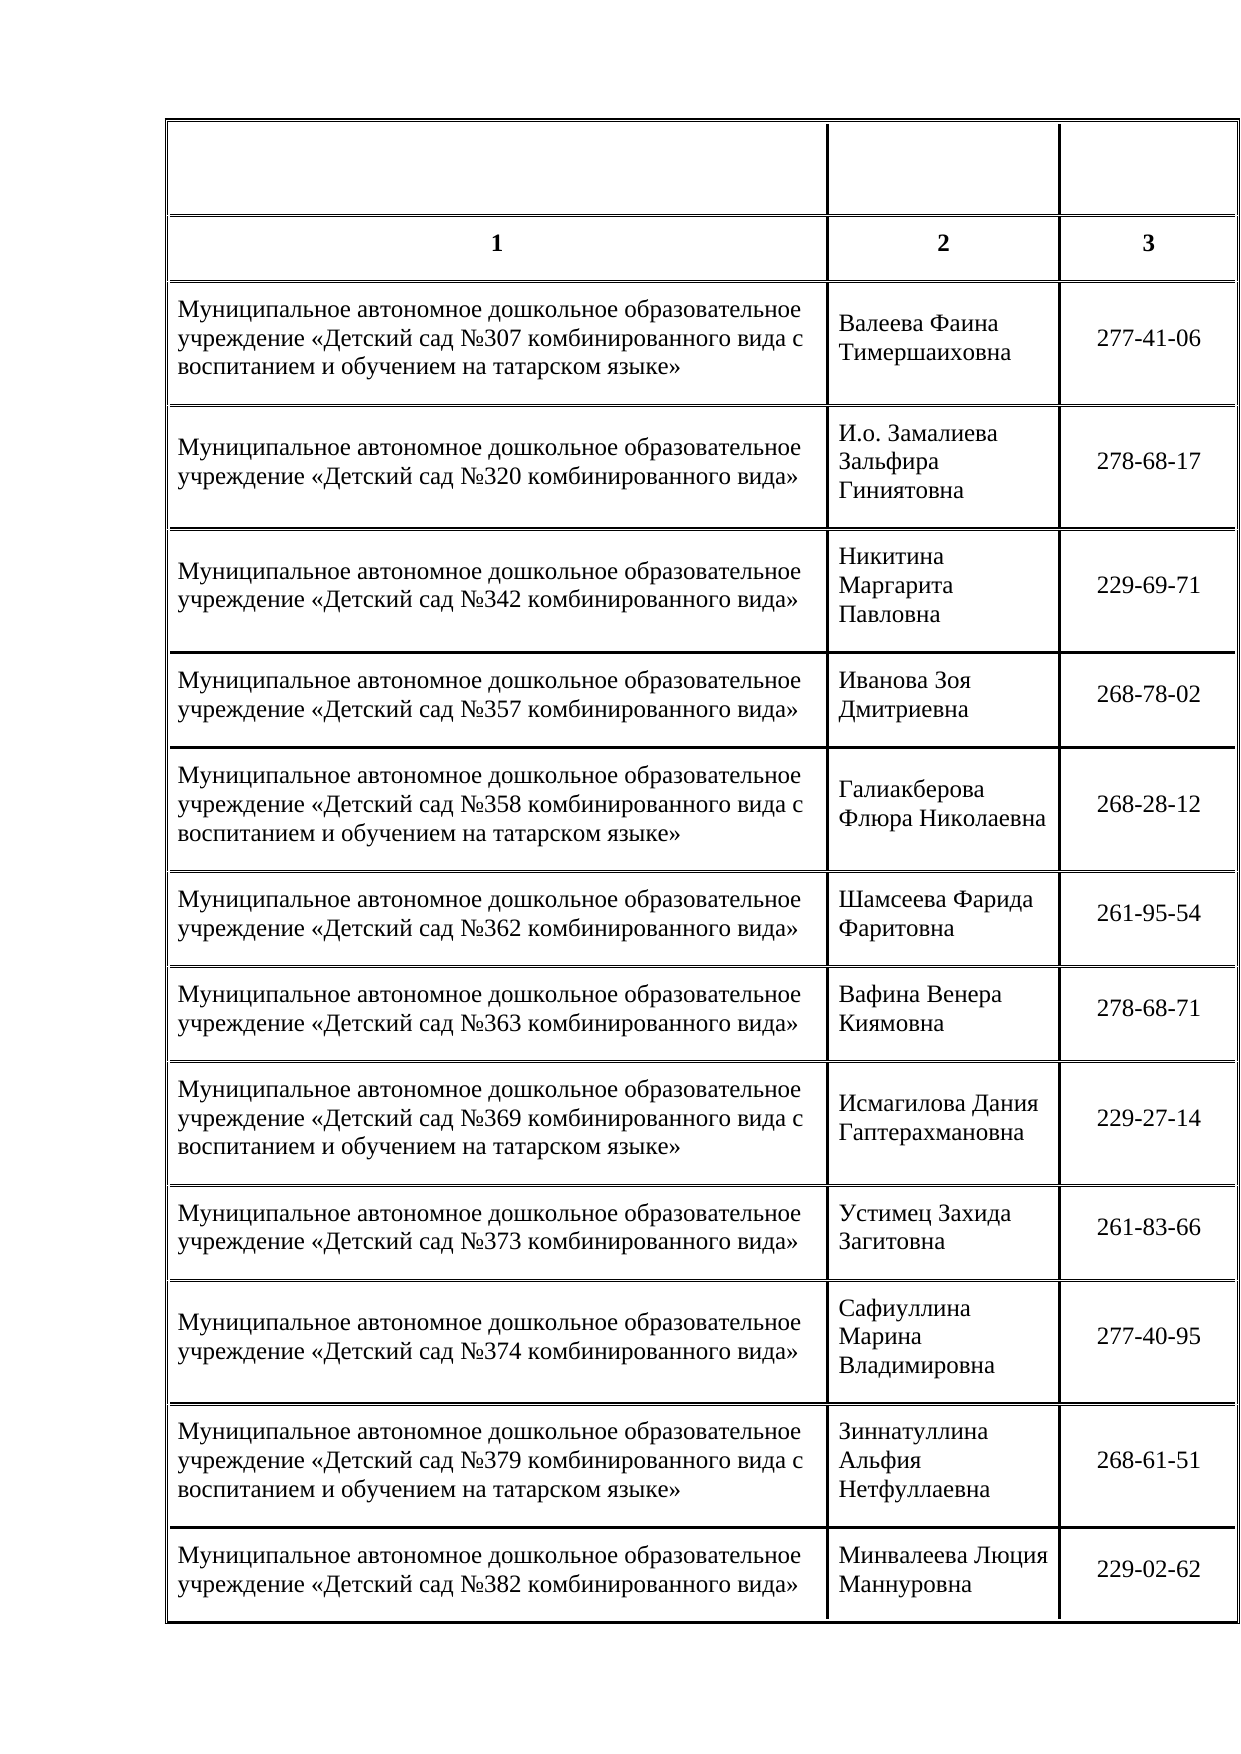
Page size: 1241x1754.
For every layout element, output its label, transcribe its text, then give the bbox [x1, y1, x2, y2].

table_cell 277-40-95 [1061, 1279, 1237, 1402]
table_cell 268-28-12 [1061, 746, 1237, 870]
table_cell Муниципальное автономное дошкольное образовательное учреждение «Детский сад №307 комбинированного вида с воспитанием и обучением на татарском языке» [166, 280, 827, 403]
table_cell Сафиуллина Марина Владимировна [829, 1282, 1058, 1402]
table_cell Шамсеева Фарида Фаритовна [829, 873, 1058, 965]
table_cell Муниципальное автономное дошкольное образовательное учреждение «Детский сад №369 комбинированного вида с воспитанием и обучением на татарском языке» [166, 1060, 827, 1183]
table_cell Валеева Фаина Тимершаиховна [829, 283, 1058, 403]
table_cell Галиакберова Флюра Николаевна [829, 749, 1058, 870]
table_cell Муниципальное автономное дошкольное образовательное учреждение «Детский сад №320 комбинированного вида» [168, 404, 826, 527]
table_cell Исмагилова Дания Гаптерахмановна [829, 1063, 1058, 1183]
table_cell 278-68-17 [1061, 404, 1237, 527]
table_cell Никитина Маргарита Павловна [829, 531, 1058, 651]
table_cell 1 [168, 214, 826, 280]
table_cell Муниципальное автономное дошкольное образовательное учреждение «Детский сад №357 комбинированного вида» [168, 651, 826, 746]
table_cell 278-68-71 [1059, 965, 1238, 1060]
table_cell 229-69-71 [1061, 527, 1237, 651]
table_cell 277-41-06 [1059, 280, 1238, 403]
table_cell Муниципальное автономное дошкольное образовательное учреждение «Детский сад №362 комбинированного вида» [166, 870, 827, 965]
table_cell 229-02-62 [1059, 1526, 1237, 1621]
table_cell Муниципальное автономное дошкольное образовательное учреждение «Детский сад №358 комбинированного вида с воспитанием и обучением на татарском языке» [168, 746, 826, 870]
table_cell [827, 122, 1059, 213]
table_cell 2 [829, 217, 1058, 280]
table_cell 277-33-60 [1059, 122, 1237, 213]
table_cell И.о. Замалиева Зальфира Гиниятовна [829, 407, 1058, 527]
table_cell Муниципальное автономное дошкольное образовательное учреждение «Детский сад №379 комбинированного вида с воспитанием и обучением на татарском языке» [168, 1402, 826, 1526]
table_cell Вафина Венера Киямовна [829, 968, 1058, 1060]
table_cell Иванова Зоя Дмитриевна [829, 654, 1058, 746]
table_cell Устимец Захида Загитовна [829, 1187, 1058, 1278]
table_cell Минвалеева Люция Маннуровна [827, 1529, 1059, 1621]
table_cell 261-83-66 [1061, 1184, 1237, 1278]
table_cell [168, 122, 827, 213]
table_cell 229-27-14 [1059, 1060, 1238, 1183]
table_cell Муниципальное автономное дошкольное образовательное учреждение «Детский сад №382 комбинированного вида» [168, 1526, 827, 1621]
table_cell 268-61-51 [1061, 1402, 1237, 1526]
table_cell Муниципальное автономное дошкольное образовательное учреждение «Детский сад №342 комбинированного вида» [168, 527, 826, 651]
table_cell Муниципальное автономное дошкольное образовательное учреждение «Детский сад №373 комбинированного вида» [168, 1184, 826, 1278]
table_cell 3 [1061, 214, 1237, 280]
table_cell Муниципальное автономное дошкольное образовательное учреждение «Детский сад №363 комбинированного вида» [166, 965, 827, 1060]
table_cell 261-95-54 [1059, 870, 1238, 965]
table_cell Муниципальное автономное дошкольное образовательное учреждение «Детский сад №374 комбинированного вида» [168, 1279, 826, 1402]
table_cell Зиннатуллина Альфия Нетфуллаевна [829, 1406, 1058, 1526]
table_cell 268-78-02 [1061, 651, 1237, 746]
